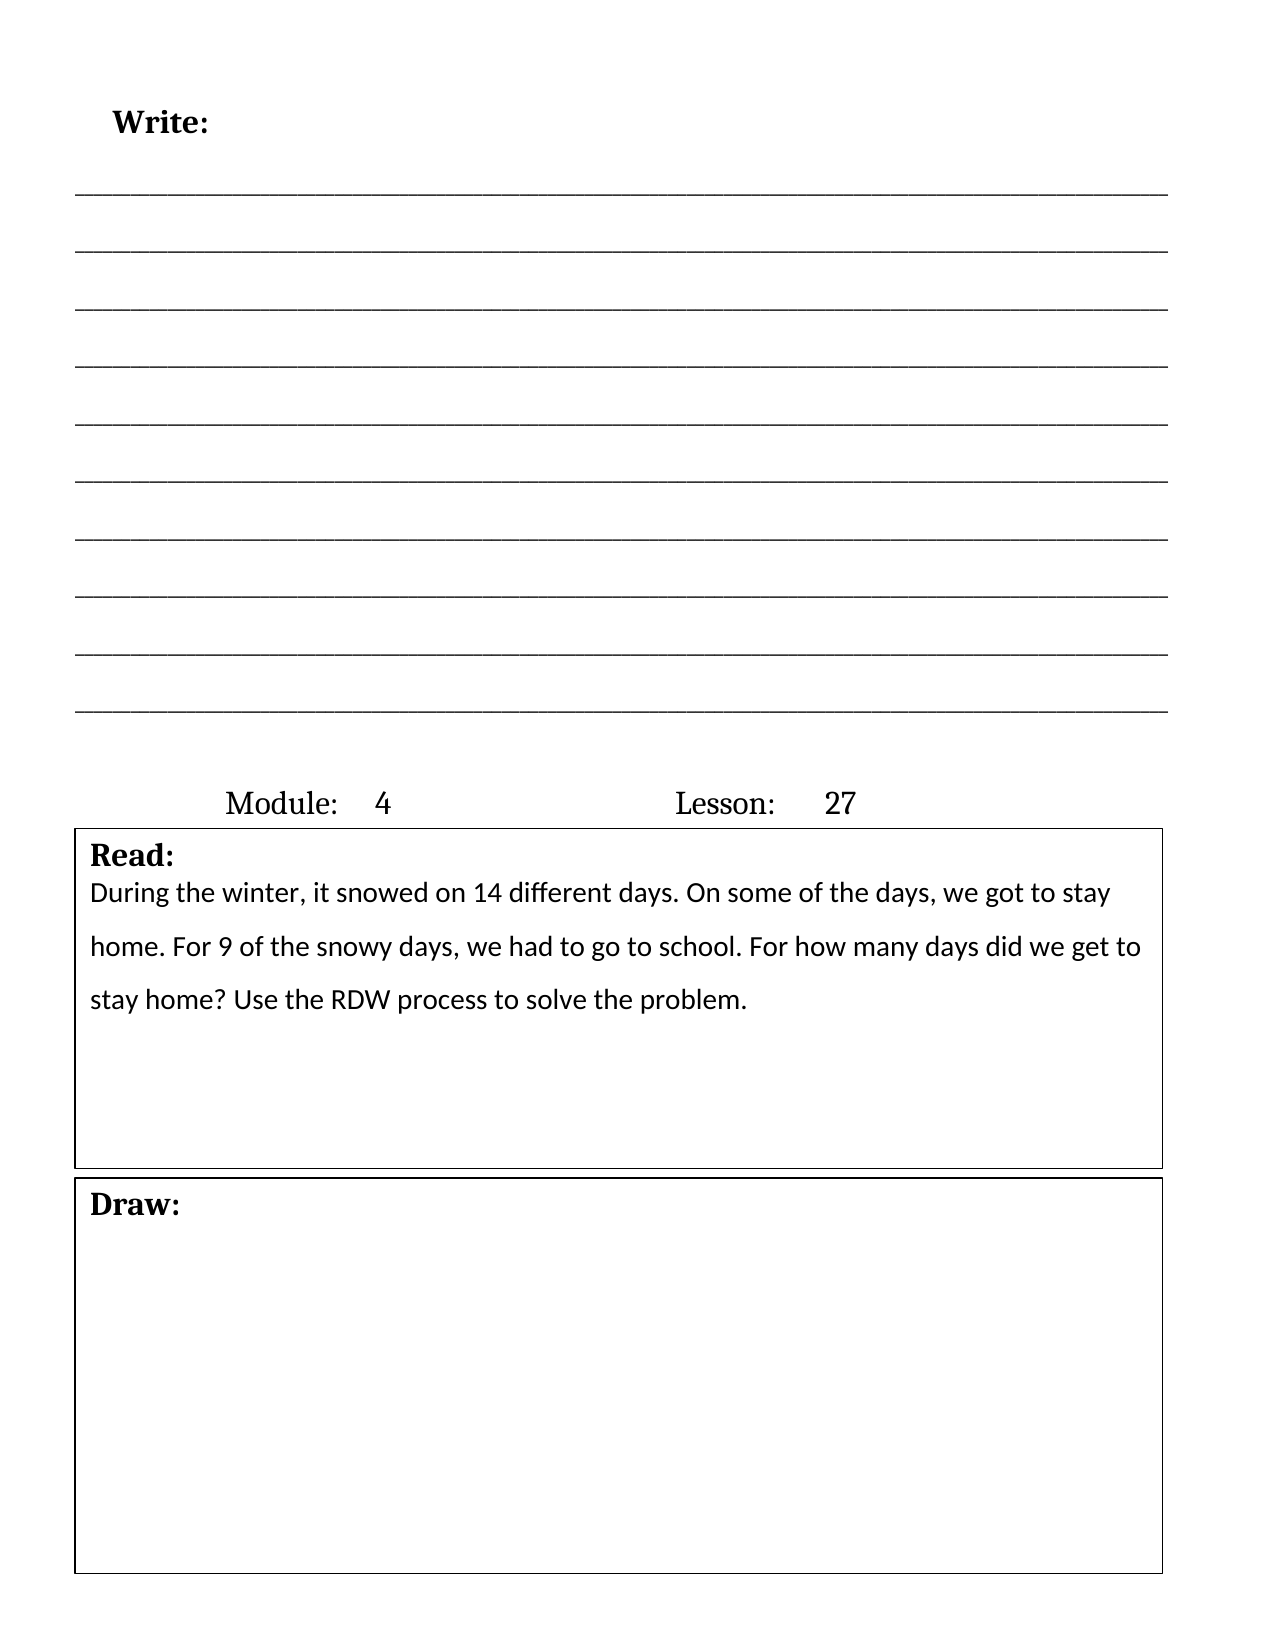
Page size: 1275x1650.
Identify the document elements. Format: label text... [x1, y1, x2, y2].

text Module: 4 Lesson: 27 [150, 784, 1200, 822]
text Write: [112, 104, 1200, 142]
text ______________________________________________________________________________________________________________________ [75, 343, 1200, 372]
text ______________________________________________________________________________________________________________________ [75, 688, 1200, 717]
text ______________________________________________________________________________________________________________________ [75, 401, 1200, 429]
text ______________________________________________________________________________________________________________________ [75, 228, 1200, 257]
text ______________________________________________________________________________________________________________________ [75, 631, 1200, 659]
text ______________________________________________________________________________________________________________________ [75, 171, 1200, 199]
text ______________________________________________________________________________________________________________________ [75, 516, 1200, 544]
text ______________________________________________________________________________________________________________________ [75, 458, 1200, 487]
text ______________________________________________________________________________________________________________________ [75, 573, 1200, 602]
text ______________________________________________________________________________________________________________________ [75, 286, 1200, 314]
